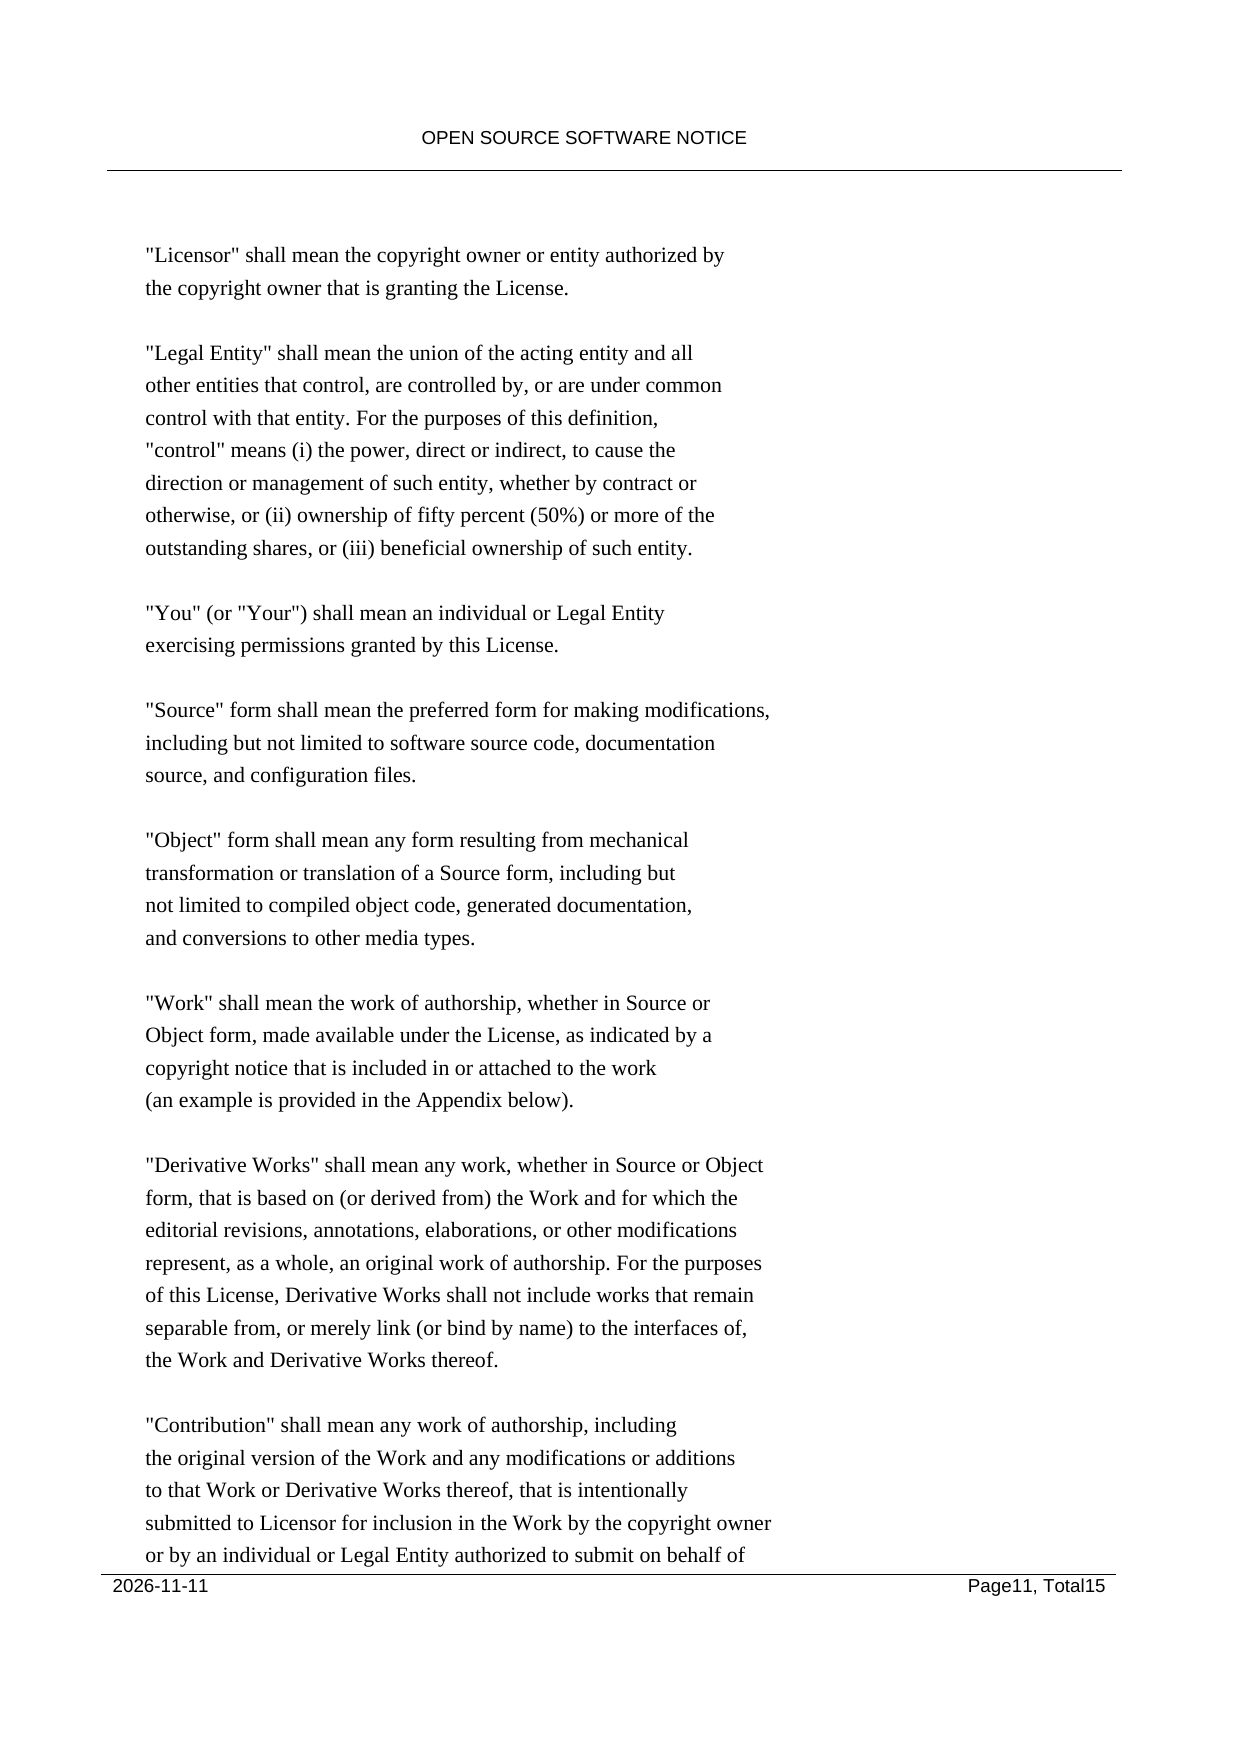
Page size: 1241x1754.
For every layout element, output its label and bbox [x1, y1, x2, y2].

text [112, 206, 1128, 1571]
